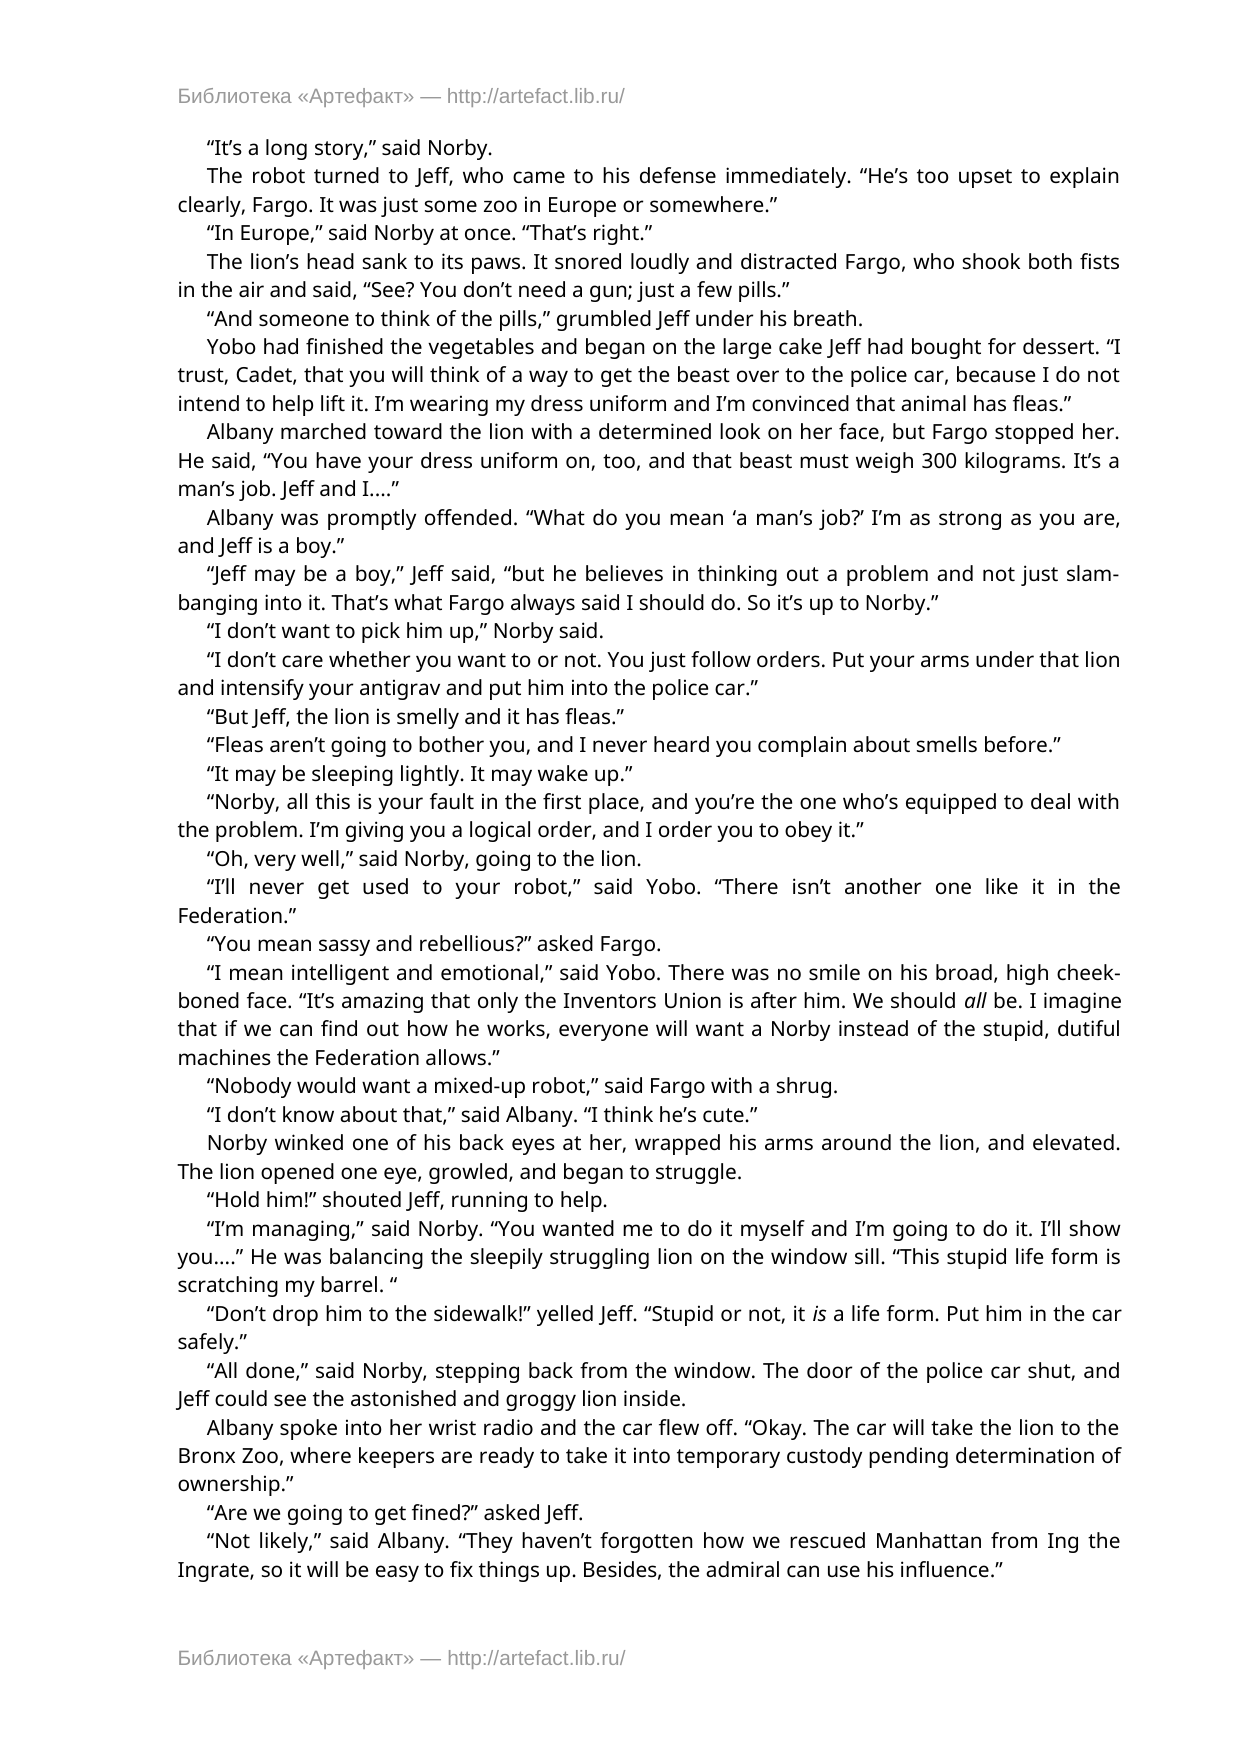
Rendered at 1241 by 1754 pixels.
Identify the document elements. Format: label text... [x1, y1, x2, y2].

text “I don’t want to pick him up,” Norby said. [177, 616, 1122, 645]
text “Fleas aren’t going to bother you, and I never heard you complain about smells before.” [177, 730, 1122, 759]
text The robot turned to Jeff, who came to his defense immediately. “He’s too upset to explain clearly, Fargo. It was just some zoo in Europe or somewhere.” [177, 161, 1122, 218]
text “I’ll never get used to your robot,” said Yobo. “There isn’t another one like it in the Federation.” [177, 872, 1122, 929]
text “All done,” said Norby, stepping back from the window. The door of the police car shut, and Jeff could see the astonished and groggy lion inside. [177, 1356, 1122, 1413]
text Norby winked one of his back eyes at her, wrapped his arms around the lion, and elevated. The lion opened one eye, growled, and began to struggle. [177, 1128, 1122, 1185]
text “I’m managing,” said Norby. “You wanted me to do it myself and I’m going to do it. I’ll show you....” He was balancing the sleepily struggling lion on the window sill. “This stupid life form is scratching my barrel. “ [177, 1214, 1122, 1299]
text “Jeff may be a boy,” Jeff said, “but he believes in thinking out a problem and not just slam-banging into it. That’s what Fargo always said I should do. So it’s up to Norby.” [177, 559, 1122, 616]
text Albany marched toward the lion with a determined look on her face, but Fargo stopped her. He said, “You have your dress uniform on, too, and that beast must weigh 300 kilograms. It’s a man’s job. Jeff and I....” [177, 417, 1122, 503]
text “But Jeff, the lion is smelly and it has fleas.” [177, 702, 1122, 730]
text “Norby, all this is your fault in the first place, and you’re the one who’s equipped to deal with the problem. I’m giving you a logical order, and I order you to obey it.” [177, 787, 1122, 844]
text “And someone to think of the pills,” grumbled Jeff under his breath. [177, 304, 1122, 332]
text “I don’t know about that,” said Albany. “I think he’s cute.” [177, 1100, 1122, 1128]
text “Oh, very well,” said Norby, going to the lion. [177, 844, 1122, 872]
text “Nobody would want a mixed-up robot,” said Fargo with a shrug. [177, 1071, 1122, 1100]
text “In Europe,” said Norby at once. “That’s right.” [177, 218, 1122, 247]
text Albany was promptly offended. “What do you mean ‘a man’s job?’ I’m as strong as you are, and Jeff is a boy.” [177, 503, 1122, 559]
text “It may be sleeping lightly. It may wake up.” [177, 759, 1122, 787]
text “Are we going to get fined?” asked Jeff. [177, 1498, 1122, 1526]
text “You mean sassy and rebellious?” asked Fargo. [177, 929, 1122, 958]
text The lion’s head sank to its paws. It snored loudly and distracted Fargo, who shook both fists in the air and said, “See? You don’t need a gun; just a few pills.” [177, 247, 1122, 304]
text Albany spoke into her wrist radio and the car flew off. “Okay. The car will take the lion to the Bronx Zoo, where keepers are ready to take it into temporary custody pending determination of ownership.” [177, 1413, 1122, 1498]
text “Hold him!” shouted Jeff, running to help. [177, 1185, 1122, 1214]
text “It’s a long story,” said Norby. [177, 133, 1122, 161]
text Yobo had finished the vegetables and began on the large cake Jeff had bought for dessert. “I trust, Cadet, that you will think of a way to get the beast over to the police car, because I do not intend to help lift it. I’m wearing my dress uniform and I’m convinced that animal has fleas.” [177, 332, 1122, 417]
text “I mean intelligent and emotional,” said Yobo. There was no smile on his broad, high cheek-boned face. “It’s amazing that only the Inventors Union is after him. We should all be. I imagine that if we can find out how he works, everyone will want a Norby instead of the stupid, dutiful machines the Federation allows.” [177, 958, 1122, 1071]
text “Don’t drop him to the sidewalk!” yelled Jeff. “Stupid or not, it is a life form. Put him in the car safely.” [177, 1299, 1122, 1356]
text “Not likely,” said Albany. “They haven’t forgotten how we rescued Manhattan from Ing the Ingrate, so it will be easy to fix things up. Besides, the admiral can use his influence.” [177, 1526, 1122, 1583]
text “I don’t care whether you want to or not. You just follow orders. Put your arms under that lion and intensify your antigrav and put him into the police car.” [177, 645, 1122, 702]
